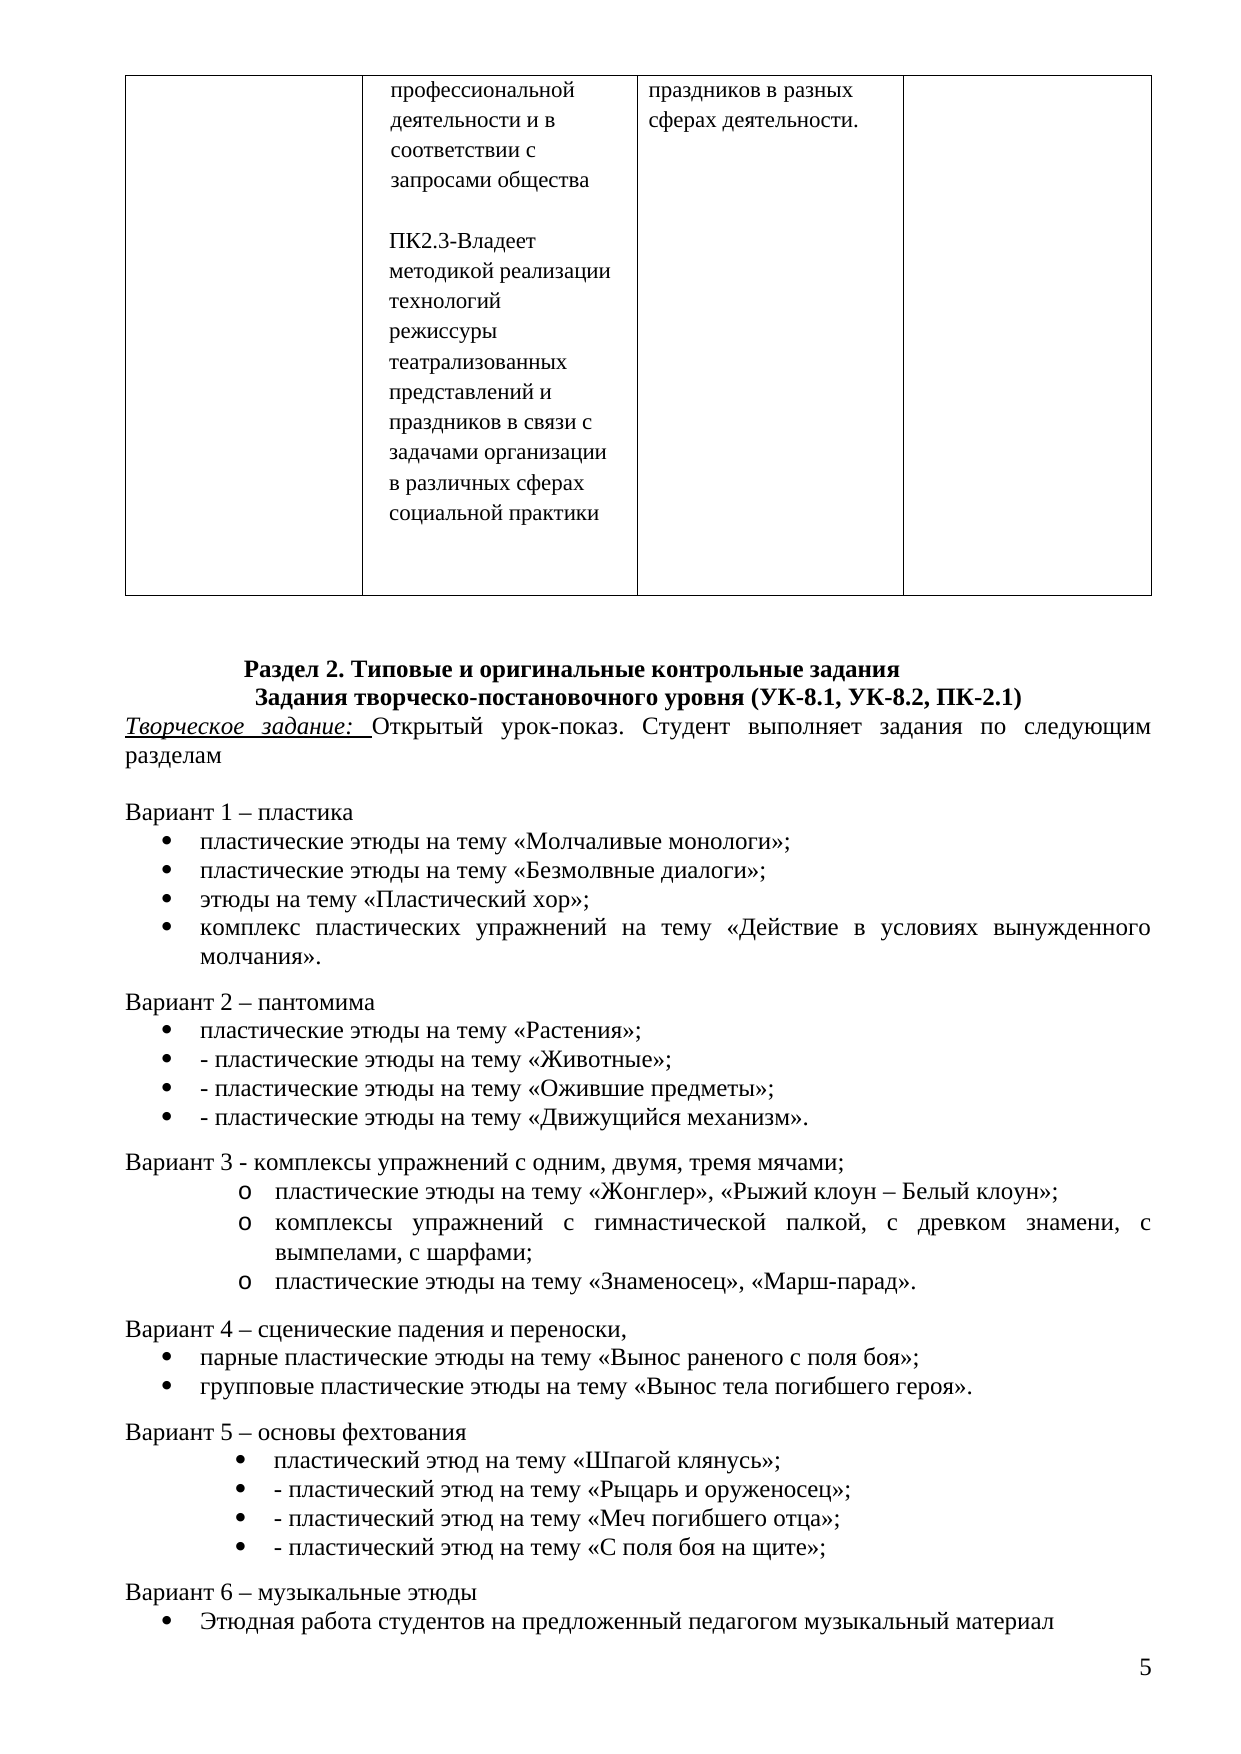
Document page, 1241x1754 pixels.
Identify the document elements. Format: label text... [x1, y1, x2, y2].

text Раздел 2. Типовые и оригинальные контрольные задания [125, 654, 1152, 682]
list - пластический этюд на тему «С поля боя на щите»; [236, 1532, 1152, 1560]
list комплекс пластических упражнений на тему «Действие в условиях вынужденного молчания». [162, 912, 1152, 970]
text Вариант 4 – сценические падения и переноски, [125, 1314, 1152, 1342]
text Вариант 6 – музыкальные этюды [125, 1577, 1152, 1606]
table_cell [638, 76, 903, 595]
list - пластический этюд на тему «Меч погибшего отца»; [236, 1503, 1152, 1532]
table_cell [904, 76, 1151, 595]
text Вариант 1 – пластика [125, 797, 1152, 826]
list пластические этюды на тему «Знаменосец», «Марш-парад». [237, 1266, 1152, 1297]
list пластические этюды на тему «Молчаливые монологи»; [162, 826, 1152, 855]
list этюды на тему «Пластический хор»; [162, 884, 1152, 912]
text Вариант 3 - комплексы упражнений с одним, двумя, тремя мячами; [125, 1147, 1152, 1176]
text Вариант 2 – пантомима [125, 987, 1152, 1015]
list групповые пластические этюды на тему «Вынос тела погибшего героя». [162, 1371, 1152, 1400]
list - пластический этюд на тему «Рыцарь и оруженосец»; [236, 1474, 1152, 1503]
list Этюдная работа студентов на предложенный педагогом музыкальный материал [162, 1606, 1152, 1634]
text Творческое задание: Открытый урок-показ. Студент выполняет задания по следующим разделам [125, 711, 1152, 769]
text Вариант 5 – основы фехтования [125, 1417, 1152, 1445]
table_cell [363, 76, 637, 595]
list пластические этюды на тему «Растения»; [162, 1015, 1152, 1044]
list - пластические этюды на тему «Животные»; [162, 1044, 1152, 1073]
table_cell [126, 76, 362, 595]
list пластические этюды на тему «Безмолвные диалоги»; [162, 855, 1152, 884]
list пластический этюд на тему «Шпагой клянусь»; [236, 1445, 1152, 1474]
list пластические этюды на тему «Жонглер», «Рыжий клоун – Белый клоун»; [237, 1176, 1152, 1207]
text Задания творческо-постановочного уровня (УК-8.1, УК-8.2, ПК-2.1) [125, 682, 1152, 711]
list парные пластические этюды на тему «Вынос раненого с поля боя»; [162, 1342, 1152, 1371]
list - пластические этюды на тему «Ожившие предметы»; [162, 1073, 1152, 1102]
list комплексы упражнений с гимнастической палкой, с древком знамени, с вымпелами, с шарфами; [237, 1207, 1152, 1266]
list - пластические этюды на тему «Движущийся механизм». [162, 1102, 1152, 1130]
